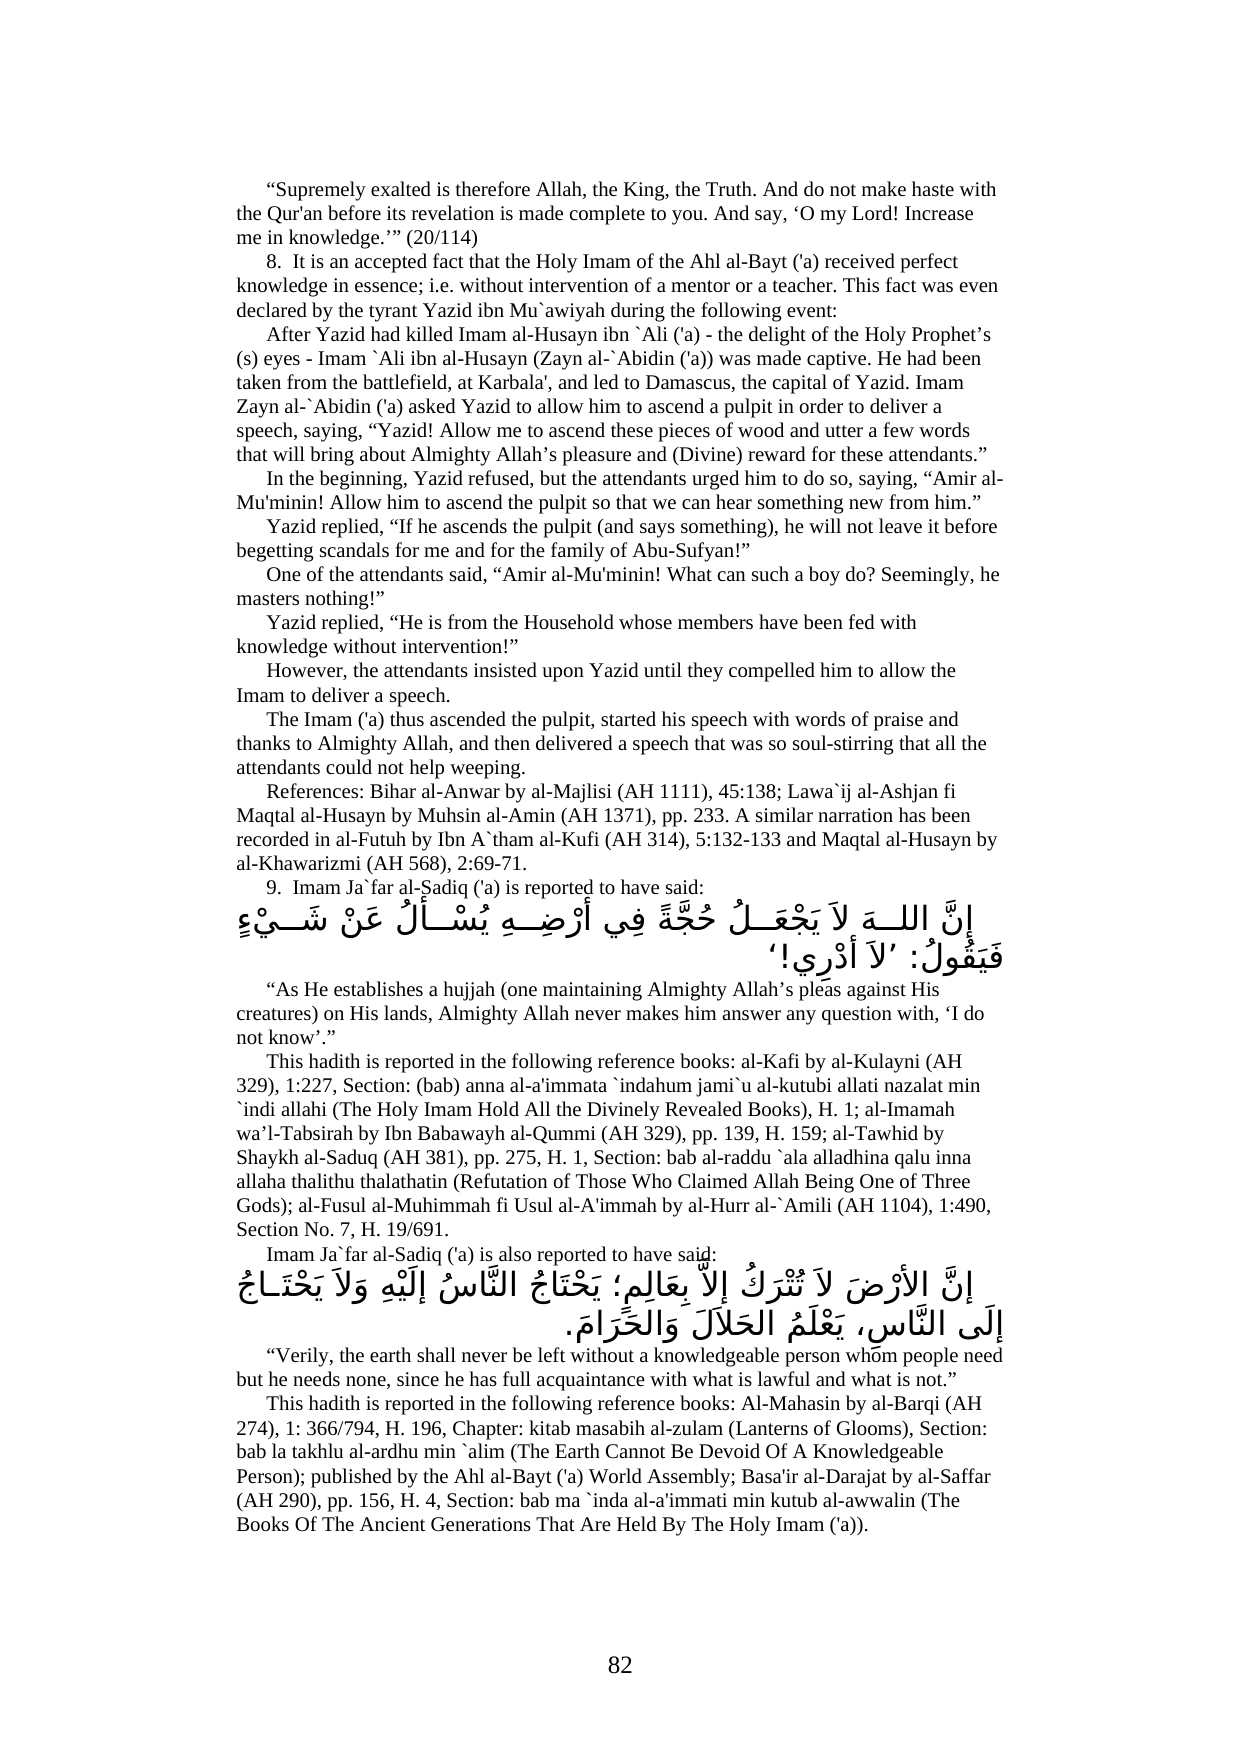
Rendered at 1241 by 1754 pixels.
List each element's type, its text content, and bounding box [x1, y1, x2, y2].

text Yazid replied, “If he ascends the pulpit (and says something), he will not leave it before begetting scandals for me and for the family of Abu-Sufyan!” [236, 514, 1004, 562]
text One of the attendants said, “Amir al-Mu'minin! What can such a boy do? Seemingly, he masters nothing!” [236, 562, 1004, 610]
text The Imam ('a) thus ascended the pulpit, started his speech with words of praise and thanks to Almighty Allah, and then delivered a speech that was so soul-stirring that all the attendants could not help weeping. [236, 707, 1004, 779]
text 9. Imam Ja`far al-Sadiq ('a) is reported to have said: [236, 875, 1004, 899]
text “Supremely exalted is therefore Allah, the King, the Truth. And do not make haste with the Qur'an before its revelation is made complete to you. And say, ‘O my Lord! Increase me in knowledge.’” (20/114) [236, 177, 1004, 249]
text After Yazid had killed Imam al-Husayn ibn `Ali ('a) - the delight of the Holy Prophet’s (s) eyes - Imam `Ali ibn al-Husayn (Zayn al-`Abidin ('a)) was made captive. He had been taken from the battlefield, at Karbala', and led to Damascus, the capital of Yazid. Imam Zayn al-`Abidin ('a) asked Yazid to allow him to ascend a pulpit in order to deliver a speech, saying, “Yazid! Allow me to ascend these pieces of wood and utter a few words that will bring about Almighty Allah’s pleasure and (Divine) reward for these attendants.” [236, 322, 1004, 466]
text Yazid replied, “He is from the Household whose members have been fed with knowledge without intervention!” [236, 610, 1004, 658]
text This hadith is reported in the following reference books: Al-Mahasin by al-Barqi (AH 274), 1: 366/794, H. 196, Chapter: kitab masabih al-zulam (Lanterns of Glooms), Section: bab la takhlu al-ardhu min `alim (The Earth Cannot Be Devoid Of A Knowledgeable Person); published by the Ahl al-Bayt ('a) World Assembly; Basa'ir al-Darajat by al-Saffar (AH 290), pp. 156, H. 4, Section: bab ma `inda al-a'immati min kutub al-awwalin (The Books Of The Ancient Generations That Are Held By The Holy Imam ('a)). [236, 1391, 1004, 1536]
text إنَّ اللهَ لاَ يَجْعَلُ حُجَّةً فِي أرْضِهِ يُسْألُ عَنْ شَيْءٍ فَيَقُولُ: ’لاَ أدْرِي!‘ [236, 899, 1004, 977]
text References: Bihar al-Anwar by al-Majlisi (AH 1111), 45:138; Lawa`ij al-Ashjan fi Maqtal al-Husayn by Muhsin al-Amin (AH 1371), pp. 233. A similar narration has been recorded in al-Futuh by Ibn A`tham al-Kufi (AH 314), 5:132-133 and Maqtal al-Husayn by al-Khawarizmi (AH 568), 2:69-71. [236, 779, 1004, 875]
text Imam Ja`far al-Sadiq ('a) is also reported to have said: [236, 1241, 1004, 1266]
text 8. It is an accepted fact that the Holy Imam of the Ahl al-Bayt ('a) received perfect knowledge in essence; i.e. without intervention of a mentor or a teacher. This fact was even declared by the tyrant Yazid ibn Mu`awiyah during the following event: [236, 249, 1004, 322]
text “Verily, the earth shall never be left without a knowledgeable person whom people need but he needs none, since he has full acquaintance with what is lawful and what is not.” [236, 1343, 1004, 1391]
text “As He establishes a hujjah (one maintaining Almighty Allah’s pleas against His creatures) on His lands, Almighty Allah never makes him answer any question with, ‘I do not know’.” [236, 977, 1004, 1049]
text إنَّ الأرْضَ لاَ تُتْرَكُ إلاَّ بِعَالِمٍ؛ يَحْتَاجُ النَّاسُ إلَيْهِ وَلاَ يَحْتَاجُ إلَى النَّاسِ، يَعْلَمُ الحَلاَلَ وَالحَرَامَ. [236, 1266, 1004, 1343]
text However, the attendants insisted upon Yazid until they compelled him to allow the Imam to deliver a speech. [236, 658, 1004, 707]
text In the beginning, Yazid refused, but the attendants urged him to do so, saying, “Amir al-Mu'minin! Allow him to ascend the pulpit so that we can hear something new from him.” [236, 466, 1004, 514]
text This hadith is reported in the following reference books: al-Kafi by al-Kulayni (AH 329), 1:227, Section: (bab) anna al-a'immata `indahum jami`u al-kutubi allati nazalat min `indi allahi (The Holy Imam Hold All the Divinely Revealed Books), H. 1; al-Imamah wa’l-Tabsirah by Ibn Babawayh al-Qummi (AH 329), pp. 139, H. 159; al-Tawhid by Shaykh al-Saduq (AH 381), pp. 275, H. 1, Section: bab al-raddu `ala alladhina qalu inna allaha thalithu thalathatin (Refutation of Those Who Claimed Allah Being One of Three Gods); al-Fusul al-Muhimmah fi Usul al-A'immah by al-Hurr al-`Amili (AH 1104), 1:490, Section No. 7, H. 19/691. [236, 1049, 1004, 1241]
